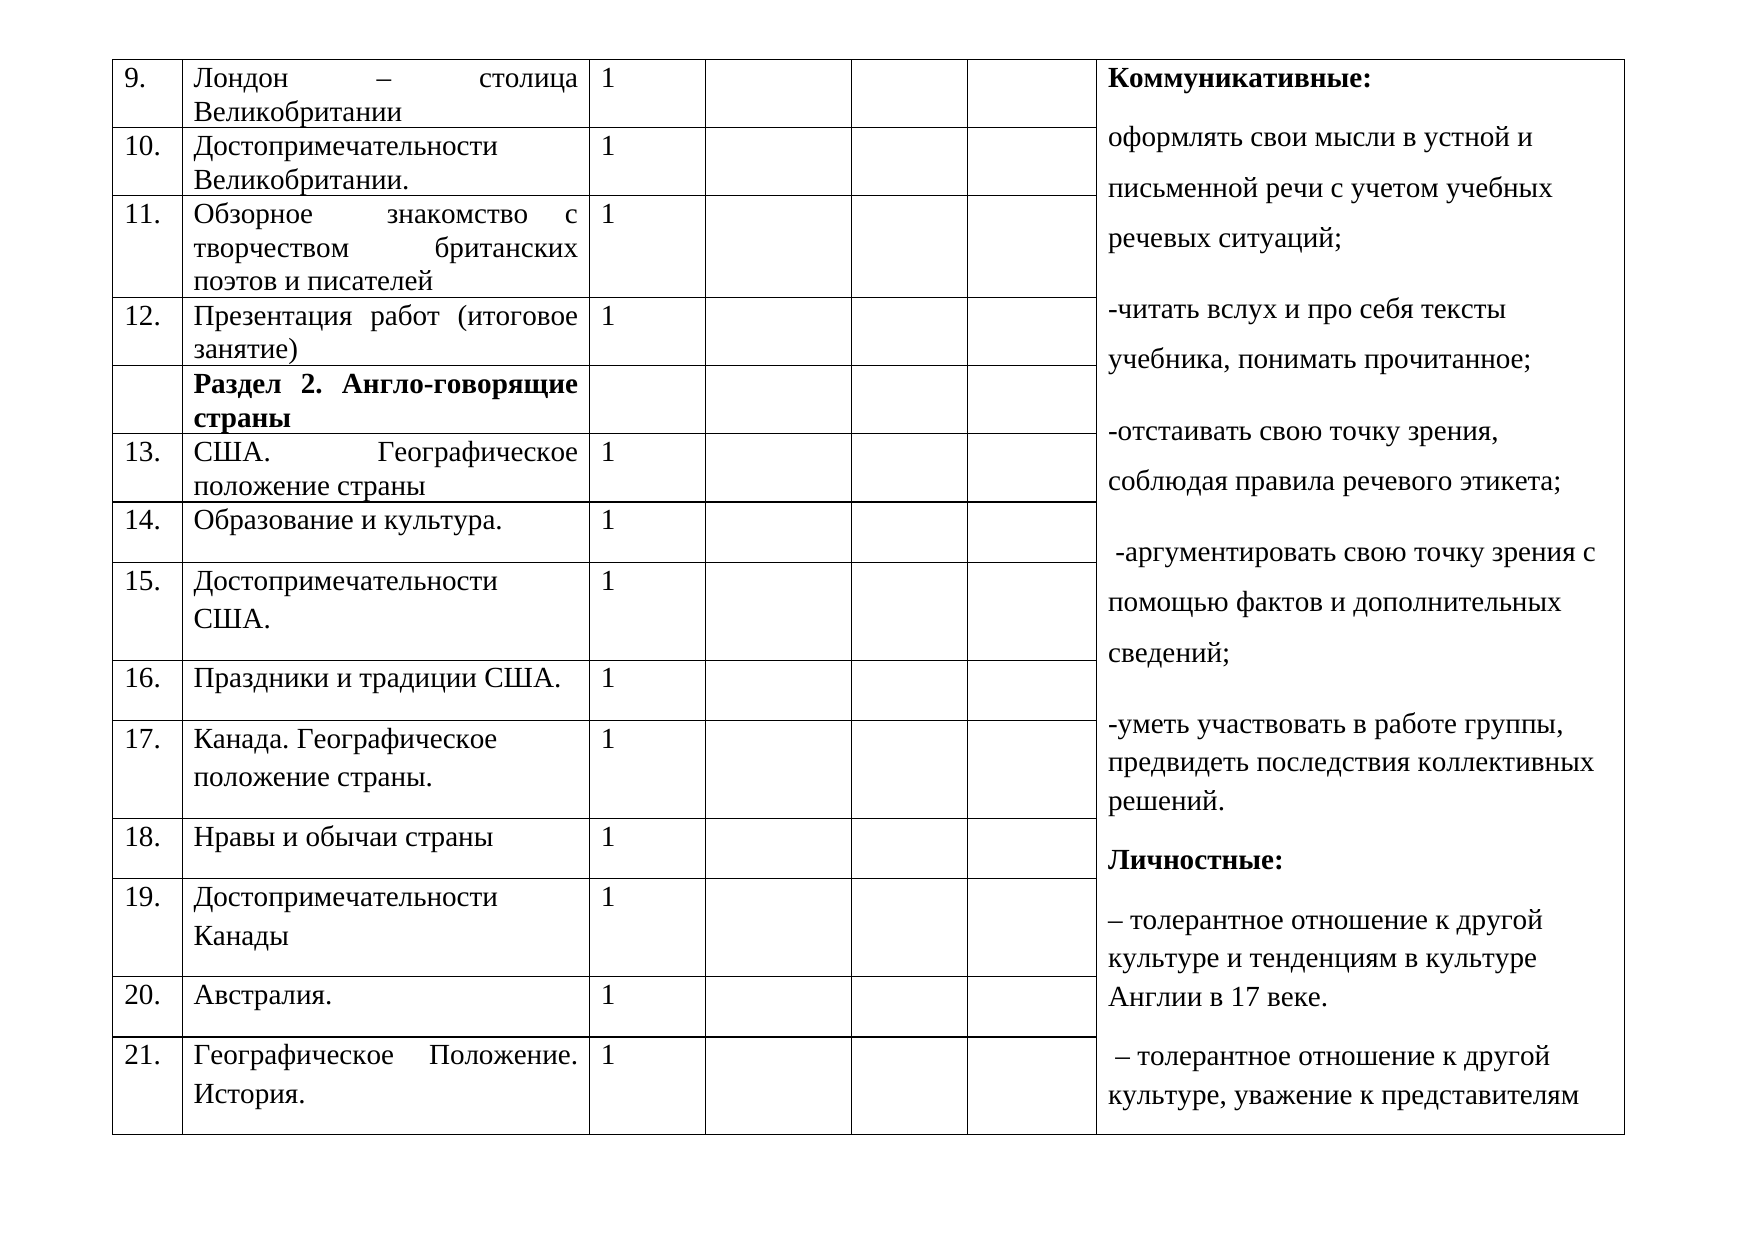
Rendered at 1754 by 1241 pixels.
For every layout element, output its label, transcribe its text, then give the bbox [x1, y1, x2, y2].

table_cell [968, 1038, 1096, 1134]
table_cell 12. [113, 298, 182, 365]
table_cell [968, 721, 1096, 818]
table_cell [968, 503, 1096, 562]
table_cell Достопримечательности Канады [183, 879, 589, 976]
table_cell [590, 366, 705, 433]
table_cell [852, 128, 967, 195]
table_cell [968, 661, 1096, 720]
table_cell 17. [113, 721, 182, 818]
table_cell [113, 366, 182, 433]
table_cell [968, 366, 1096, 433]
table_cell США. Географическое положение страны [183, 434, 589, 501]
table_cell 14. [113, 503, 182, 562]
table_cell [852, 366, 967, 433]
table_cell 15. [113, 563, 182, 659]
table_cell 1 [590, 661, 705, 720]
table_cell [852, 196, 967, 297]
table_cell [852, 819, 967, 878]
table_cell Раздел 2. Англо-говорящие страны [183, 366, 589, 433]
table_cell Достопримечательности Великобритании. [183, 128, 589, 195]
table_cell Нравы и обычаи страны [183, 819, 589, 878]
table_cell 1 [590, 434, 705, 501]
table_cell [968, 434, 1096, 501]
table_cell 1 [590, 563, 705, 659]
table_cell 11. [113, 196, 182, 297]
table_cell 1 [590, 128, 705, 195]
table_cell [706, 366, 851, 433]
table_cell 21. [113, 1038, 182, 1134]
table_cell [852, 721, 967, 818]
table_cell [968, 298, 1096, 365]
table_cell 1 [590, 879, 705, 976]
table_cell 20. [113, 977, 182, 1036]
table_cell [706, 503, 851, 562]
table_cell [852, 563, 967, 659]
table_cell 16. [113, 661, 182, 720]
table_cell [968, 563, 1096, 659]
table_cell Лондон – столица Великобритании [183, 60, 589, 127]
table_cell [706, 196, 851, 297]
table_cell [968, 879, 1096, 976]
table_cell [706, 661, 851, 720]
table_cell [852, 1038, 967, 1134]
table_cell [706, 298, 851, 365]
table_cell 9. [113, 60, 182, 127]
table_cell Достопримечательности США. [183, 563, 589, 659]
table_cell [706, 563, 851, 659]
table_cell Праздники и традиции США. [183, 661, 589, 720]
table_cell 1 [590, 1038, 705, 1134]
table_cell 1 [590, 60, 705, 127]
table_cell [968, 196, 1096, 297]
table_cell [852, 60, 967, 127]
table_cell 1 [590, 298, 705, 365]
table_cell 1 [590, 819, 705, 878]
table_cell [706, 1038, 851, 1134]
table_cell [852, 298, 967, 365]
table_cell [852, 503, 967, 562]
table_cell [968, 977, 1096, 1036]
table_cell 18. [113, 819, 182, 878]
table_cell 13. [113, 434, 182, 501]
table_cell Канада. Географическое положение страны. [183, 721, 589, 818]
table_cell Географическое Положение. История. [183, 1038, 589, 1134]
table_cell [706, 128, 851, 195]
table_cell [852, 977, 967, 1036]
table_cell [706, 721, 851, 818]
table_cell [706, 819, 851, 878]
table_cell Австралия. [183, 977, 589, 1036]
table_cell [852, 434, 967, 501]
table_cell Образование и культура. [183, 503, 589, 562]
table_cell [968, 819, 1096, 878]
table_cell 10. [113, 128, 182, 195]
table_cell 1 [590, 977, 705, 1036]
table_cell 1 [590, 721, 705, 818]
table_cell [706, 434, 851, 501]
table_cell [706, 879, 851, 976]
table_cell [968, 128, 1096, 195]
table_cell Презентация работ (итоговое занятие) [183, 298, 589, 365]
table_cell 19. [113, 879, 182, 976]
table_cell [968, 60, 1096, 127]
table_cell [706, 60, 851, 127]
table_cell [706, 977, 851, 1036]
table_cell 1 [590, 503, 705, 562]
table_cell [852, 879, 967, 976]
table_cell Обзорное знакомство с творчеством британских поэтов и писателей [183, 196, 589, 297]
table_cell [852, 661, 967, 720]
table_cell 1 [590, 196, 705, 297]
